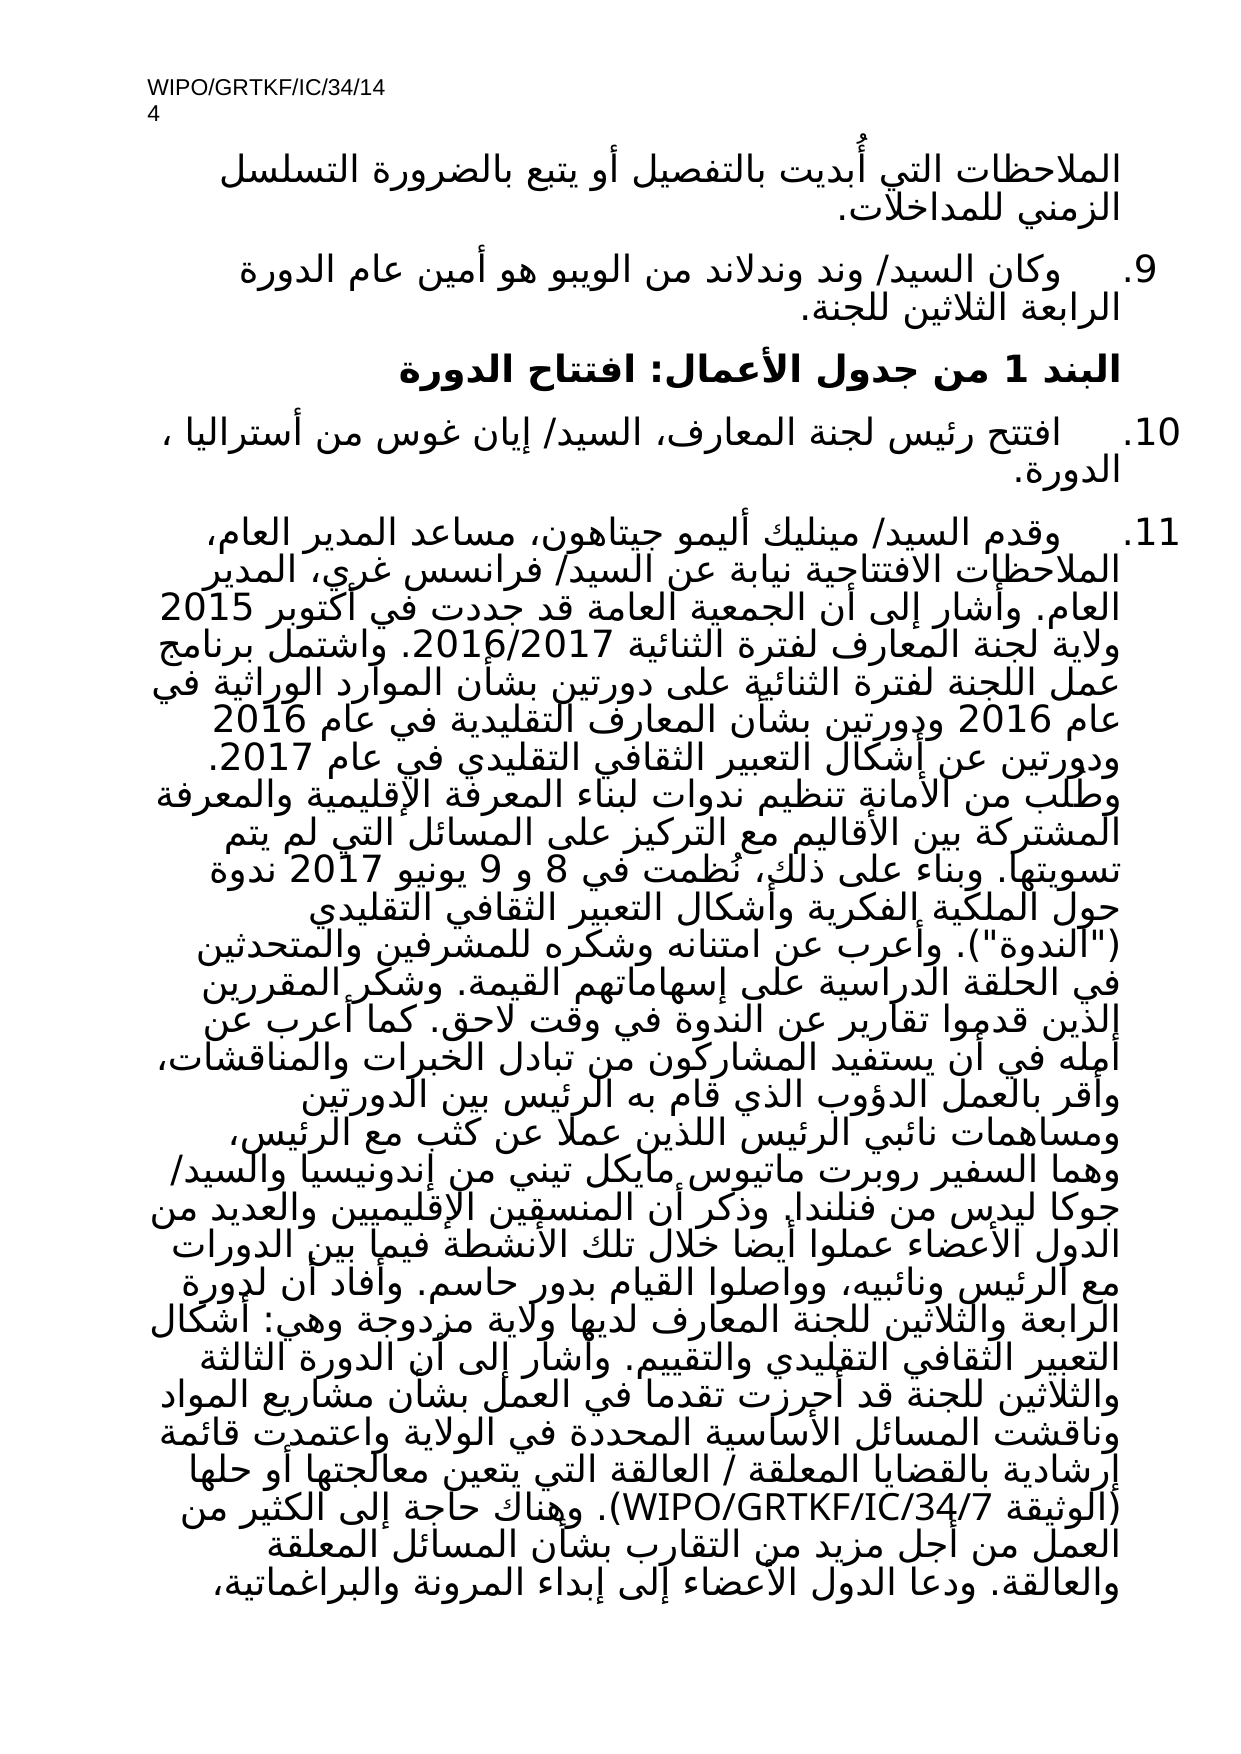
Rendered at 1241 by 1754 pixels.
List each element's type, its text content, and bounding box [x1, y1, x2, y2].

text افتتح رئيس لجنة المعارف، السيد/ إيان غوس من أستراليا ، الدورة. [147, 415, 1122, 490]
text وكان السيد/ وند وندلاند من الويبو هو أمين عام الدورة الرابعة الثلاثين للجنة. [147, 253, 1122, 328]
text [147, 515, 1122, 1603]
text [147, 153, 1122, 228]
list البند 1 من جدول الأعمال: افتتاح الدورة [147, 353, 1122, 390]
